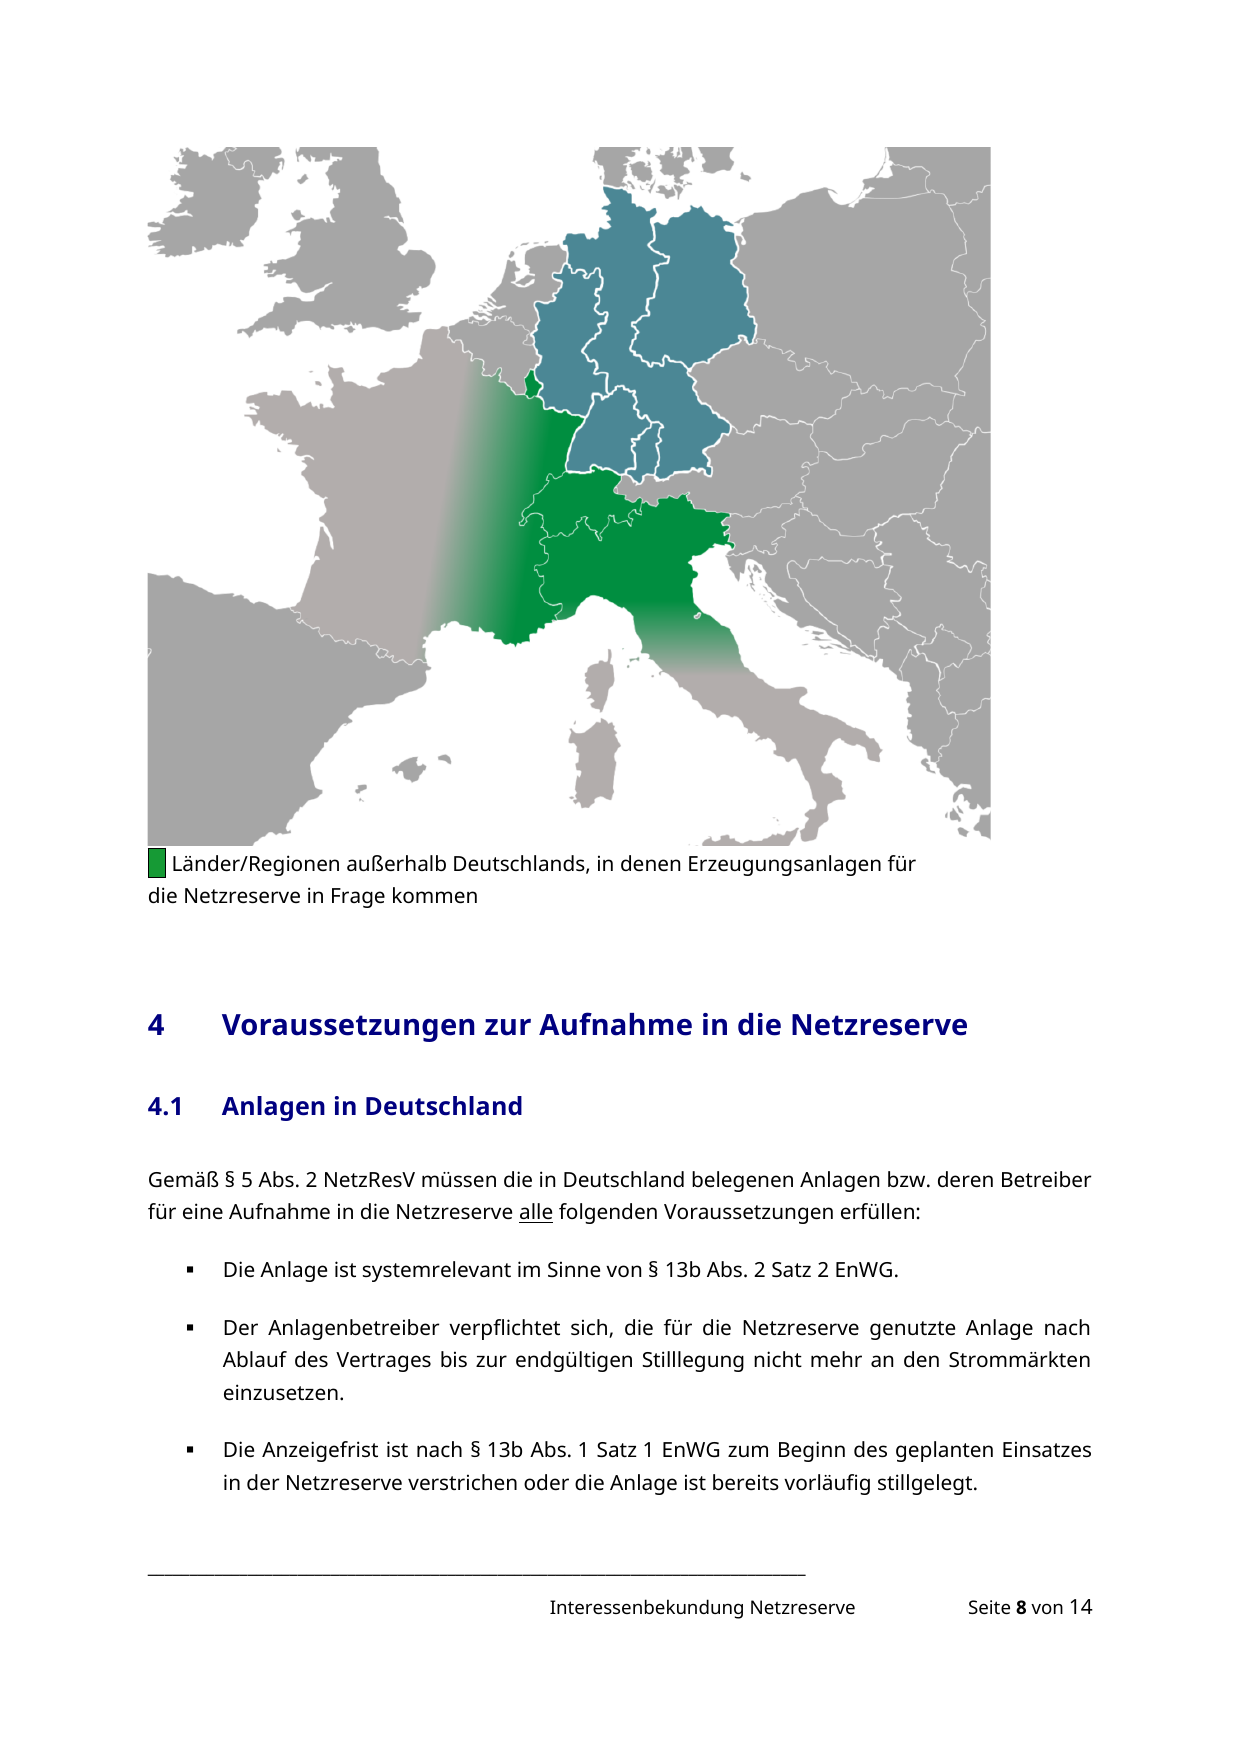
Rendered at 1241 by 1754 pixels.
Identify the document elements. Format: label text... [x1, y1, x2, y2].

list Der Anlagenbetreiber verpflichtet sich, die für die Netzreserve genutzte Anlage nach Ablauf des Vertrages bis zur endgültigen Stilllegung nicht mehr an den Strommärkten einzusetzen. [185, 1313, 1092, 1406]
list Die Anzeigefrist ist nach § 13b Abs. 1 Satz 1 EnWG zum Beginn des geplanten Einsatzes in der Netzreserve verstrichen oder die Anlage ist bereits vorläufig stillgelegt. [185, 1436, 1092, 1497]
list Die Anlage ist systemrelevant im Sinne von § 13b Abs. 2 Satz 2 EnWG. [185, 1255, 1092, 1283]
text Gemäß § 5 Abs. 2 NetzResV müssen die in Deutschland belegenen Anlagen bzw. deren Betreiber für eine Aufnahme in die Netzreserve alle folgenden Voraussetzungen erfüllen: [148, 1165, 1092, 1226]
list Länder/Regionen außerhalb Deutschlands, in denen Erzeugungsanlagen für [166, 849, 1092, 877]
subtitle Anlagen in Deutschland [148, 1089, 1092, 1123]
subtitle Voraussetzungen zur Aufnahme in die Netzreserve [148, 1004, 1092, 1044]
list die Netzreserve in Frage kommen [148, 882, 1092, 910]
picture [147, 147, 991, 846]
